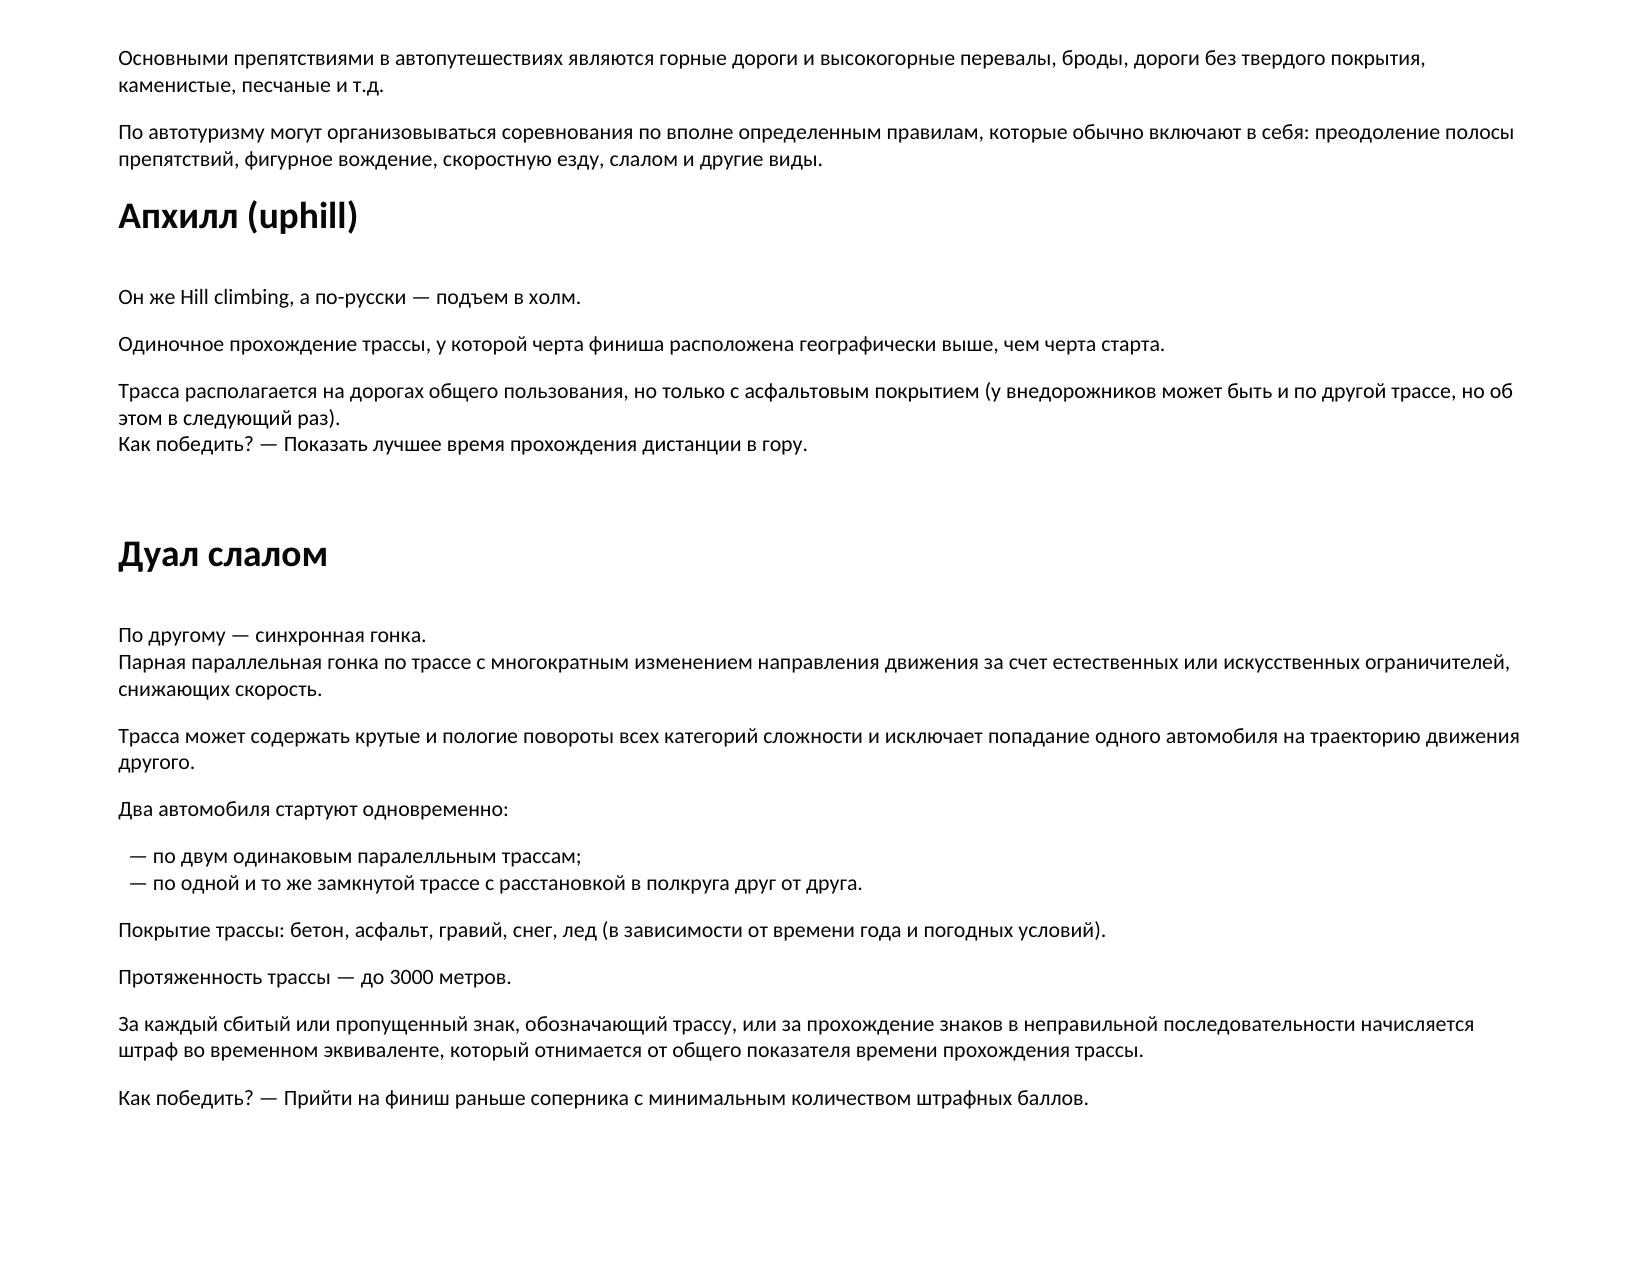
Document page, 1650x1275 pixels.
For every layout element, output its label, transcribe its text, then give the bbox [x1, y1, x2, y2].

text Протяженность трассы — до 3000 метров. [118, 963, 1532, 990]
text Одиночное прохождение трассы, у которой черта финиша расположена географически выше, чем черта старта. [118, 330, 1532, 357]
text Парная параллельная гонка по трассе с многократным изменением направления движения за счет естественных или искусственных ограничителей, снижающих скорость. [118, 648, 1532, 701]
text Покрытие трассы: бетон, асфальт, гравий, снег, лед (в зависимости от времени года и погодных условий). [118, 916, 1532, 943]
text Два автомобиля стартуют одновременно: [118, 795, 1532, 822]
text Трасса может содержать крутые и пологие повороты всех категорий сложности и исключает попадание одного автомобиля на траекторию движения другого. [118, 722, 1532, 775]
text Апхилл (uphill) [118, 192, 1532, 237]
text За каждый сбитый или пропущенный знак, обозначающий трассу, или за прохождение знаков в неправильной последовательности начисляется штраф во временном эквиваленте, который отнимается от общего показателя времени прохождения трассы. [118, 1010, 1532, 1063]
text По другому — синхронная гонка. [118, 621, 1532, 648]
text По автотуризму могут организовываться соревнования по вполне определенным правилам, которые обычно включают в себя: преодоление полосы препятствий, фигурное вождение, скоростную езду, слалом и другие виды. [118, 118, 1532, 171]
text — по двум одинаковым паралелльным трассам; — по одной и то же замкнутой трассе с расстановкой в полкруга друг от друга. [118, 842, 1532, 896]
text Трасса располагается на дорогах общего пользования, но только с асфальтовым покрытием (у внедорожников может быть и по другой трассе, но об этом в следующий раз). [118, 377, 1532, 431]
text Дуал слалом [118, 530, 1532, 576]
text Основными препятствиями в автопутешествиях являются горные дороги и высокогорные перевалы, броды, дороги без твердого покрытия, каменистые, песчаные и т.д. [118, 44, 1532, 98]
text Как победить? — Показать лучшее время прохождения дистанции в гору. [118, 431, 1532, 457]
text Как победить? — Прийти на финиш раньше соперника с минимальным количеством штрафных баллов. [118, 1084, 1532, 1110]
text Он же Hill climbing, а по-русски — подъем в холм. [118, 283, 1532, 310]
